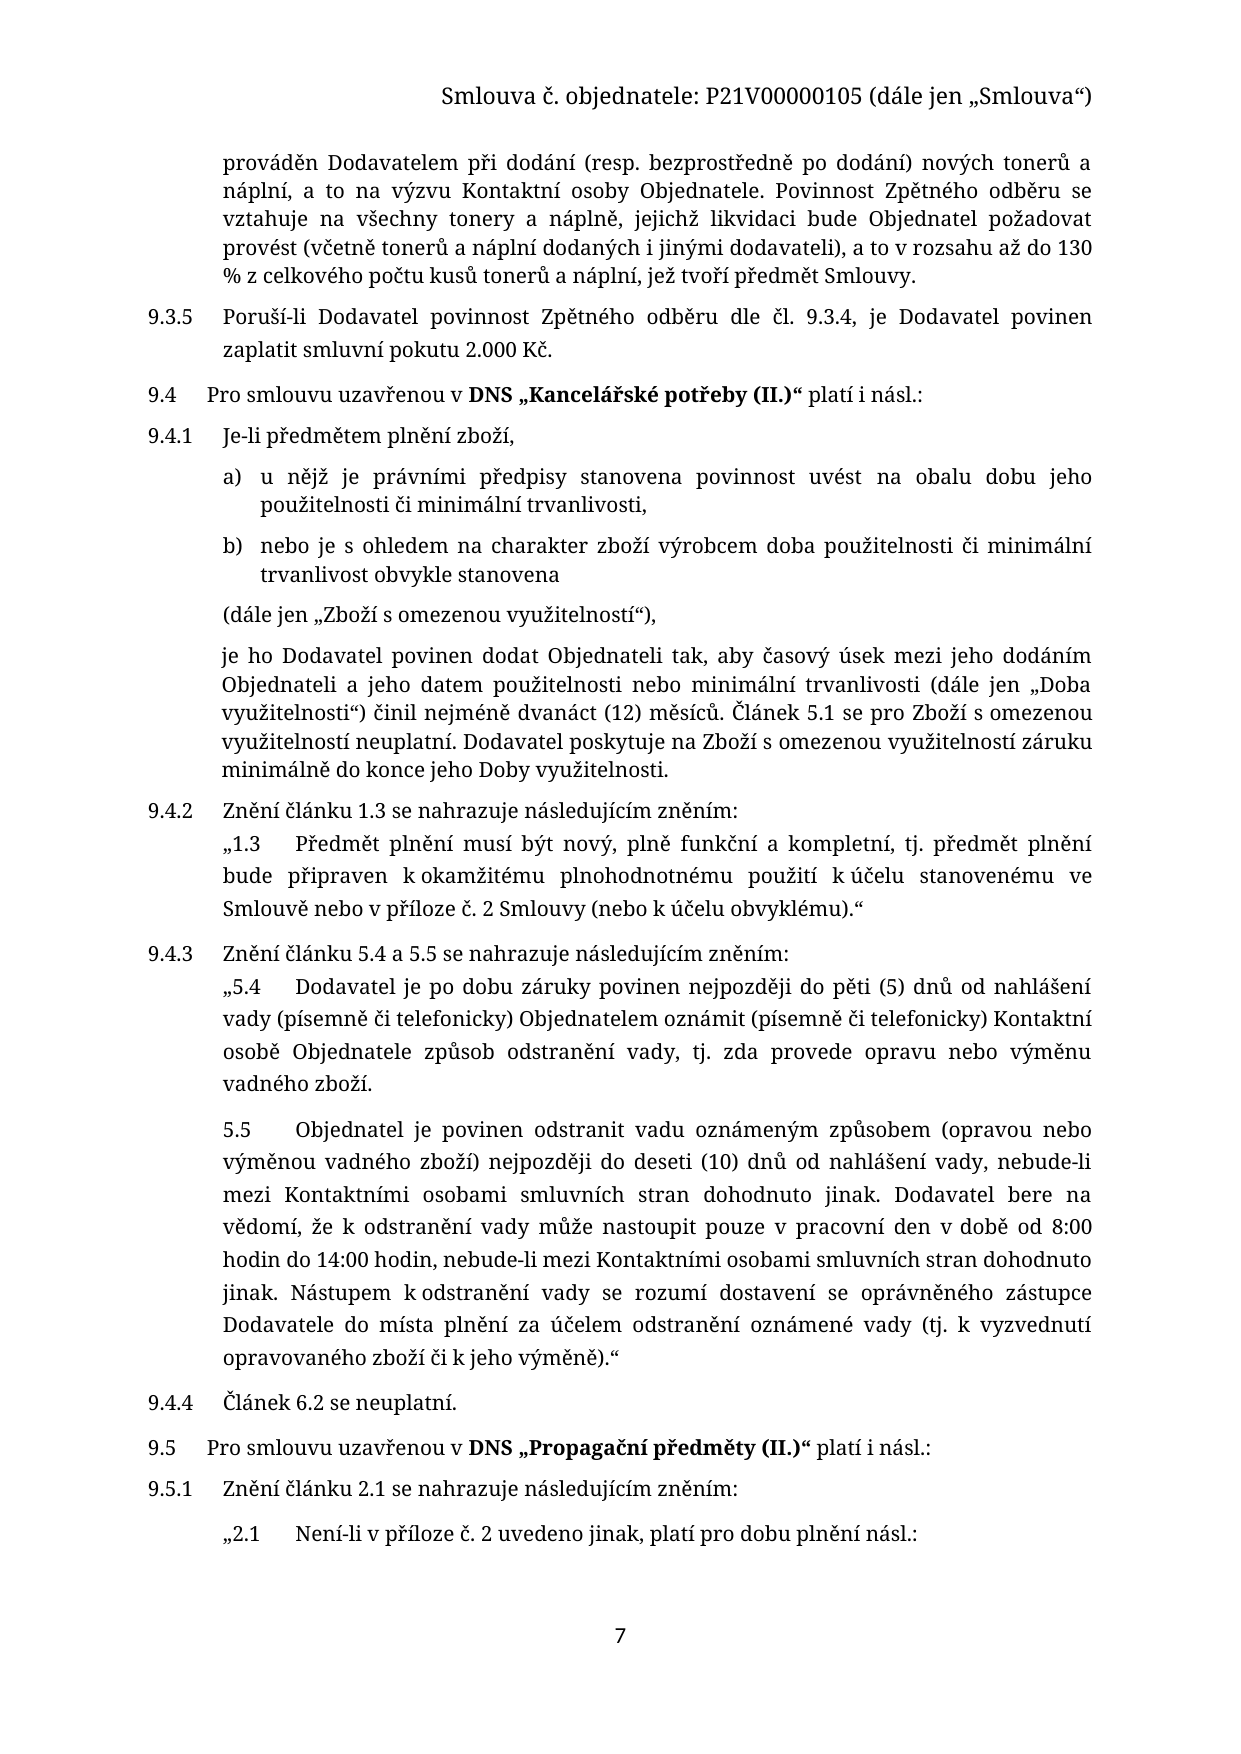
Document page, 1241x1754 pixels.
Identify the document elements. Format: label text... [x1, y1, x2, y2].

list Článek 6.2 se neuplatní. [148, 1388, 1093, 1416]
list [148, 148, 1093, 290]
list „1.3 Předmět plnění musí být nový, plně funkční a kompletní, tj. předmět plnění bude připraven k okamžitému plnohodnotnému použití k účelu stanovenému ve Smlouvě nebo v příloze č. 2 Smlouvy (nebo k účelu obvyklému).“ [223, 829, 1093, 922]
list Pro smlouvu uzavřenou v DNS „Propagační předměty (II.)“ platí i násl.: [148, 1433, 1093, 1462]
list nebo je s ohledem na charakter zboží výrobcem doba použitelnosti či minimální trvanlivost obvykle stanovena [223, 531, 1093, 588]
list Je-li předmětem plnění zboží, [148, 421, 1093, 449]
list Poruší-li Dodavatel povinnost Zpětného odběru dle čl. 9.3.4, je Dodavatel povinen zaplatit smluvní pokutu 2.000 Kč. [148, 302, 1093, 363]
list Znění článku 5.4 a 5.5 se nahrazuje následujícím zněním: [148, 939, 1093, 968]
text je ho Dodavatel povinen dodat Objednateli tak, aby časový úsek mezi jeho dodáním Objednateli a jeho datem použitelnosti nebo minimální trvanlivosti (dále jen „Doba využitelnosti“) činil nejméně dvanáct (12) měsíců. Článek 5.1 se pro Zboží s omezenou využitelností neuplatní. Dodavatel poskytuje na Zboží s omezenou využitelností záruku minimálně do konce jeho Doby využitelnosti. [221, 642, 1093, 784]
list Pro smlouvu uzavřenou v DNS „Kancelářské potřeby (II.)“ platí i násl.: [148, 380, 1093, 408]
list 5.5 Objednatel je povinen odstranit vadu oznámeným způsobem (opravou nebo výměnou vadného zboží) nejpozději do deseti (10) dnů od nahlášení vady, nebude-li mezi Kontaktními osobami smluvních stran dohodnuto jinak. Dodavatel bere na vědomí, že k odstranění vady může nastoupit pouze v pracovní den v době od 8:00 hodin do 14:00 hodin, nebude-li mezi Kontaktními osobami smluvních stran dohodnuto jinak. Nástupem k odstranění vady se rozumí dostavení se oprávněného zástupce Dodavatele do místa plnění za účelem odstranění oznámené vady (tj. k vyzvednutí opravovaného zboží či k jeho výměně).“ [223, 1115, 1093, 1371]
list „2.1 Není-li v příloze č. 2 uvedeno jinak, platí pro dobu plnění násl.: [223, 1519, 1093, 1548]
list „5.4 Dodavatel je po dobu záruky povinen nejpozději do pěti (5) dnů od nahlášení vady (písemně či telefonicky) Objednatelem oznámit (písemně či telefonicky) Kontaktní osobě Objednatele způsob odstranění vady, tj. zda provede opravu nebo výměnu vadného zboží. [223, 972, 1093, 1098]
text (dále jen „Zboží s omezenou využitelností“), [223, 601, 1093, 629]
list Znění článku 1.3 se nahrazuje následujícím zněním: [148, 796, 1093, 825]
list u nějž je právními předpisy stanovena povinnost uvést na obalu dobu jeho použitelnosti či minimální trvanlivosti, [223, 462, 1093, 519]
list Znění článku 2.1 se nahrazuje následujícím zněním: [148, 1474, 1093, 1502]
